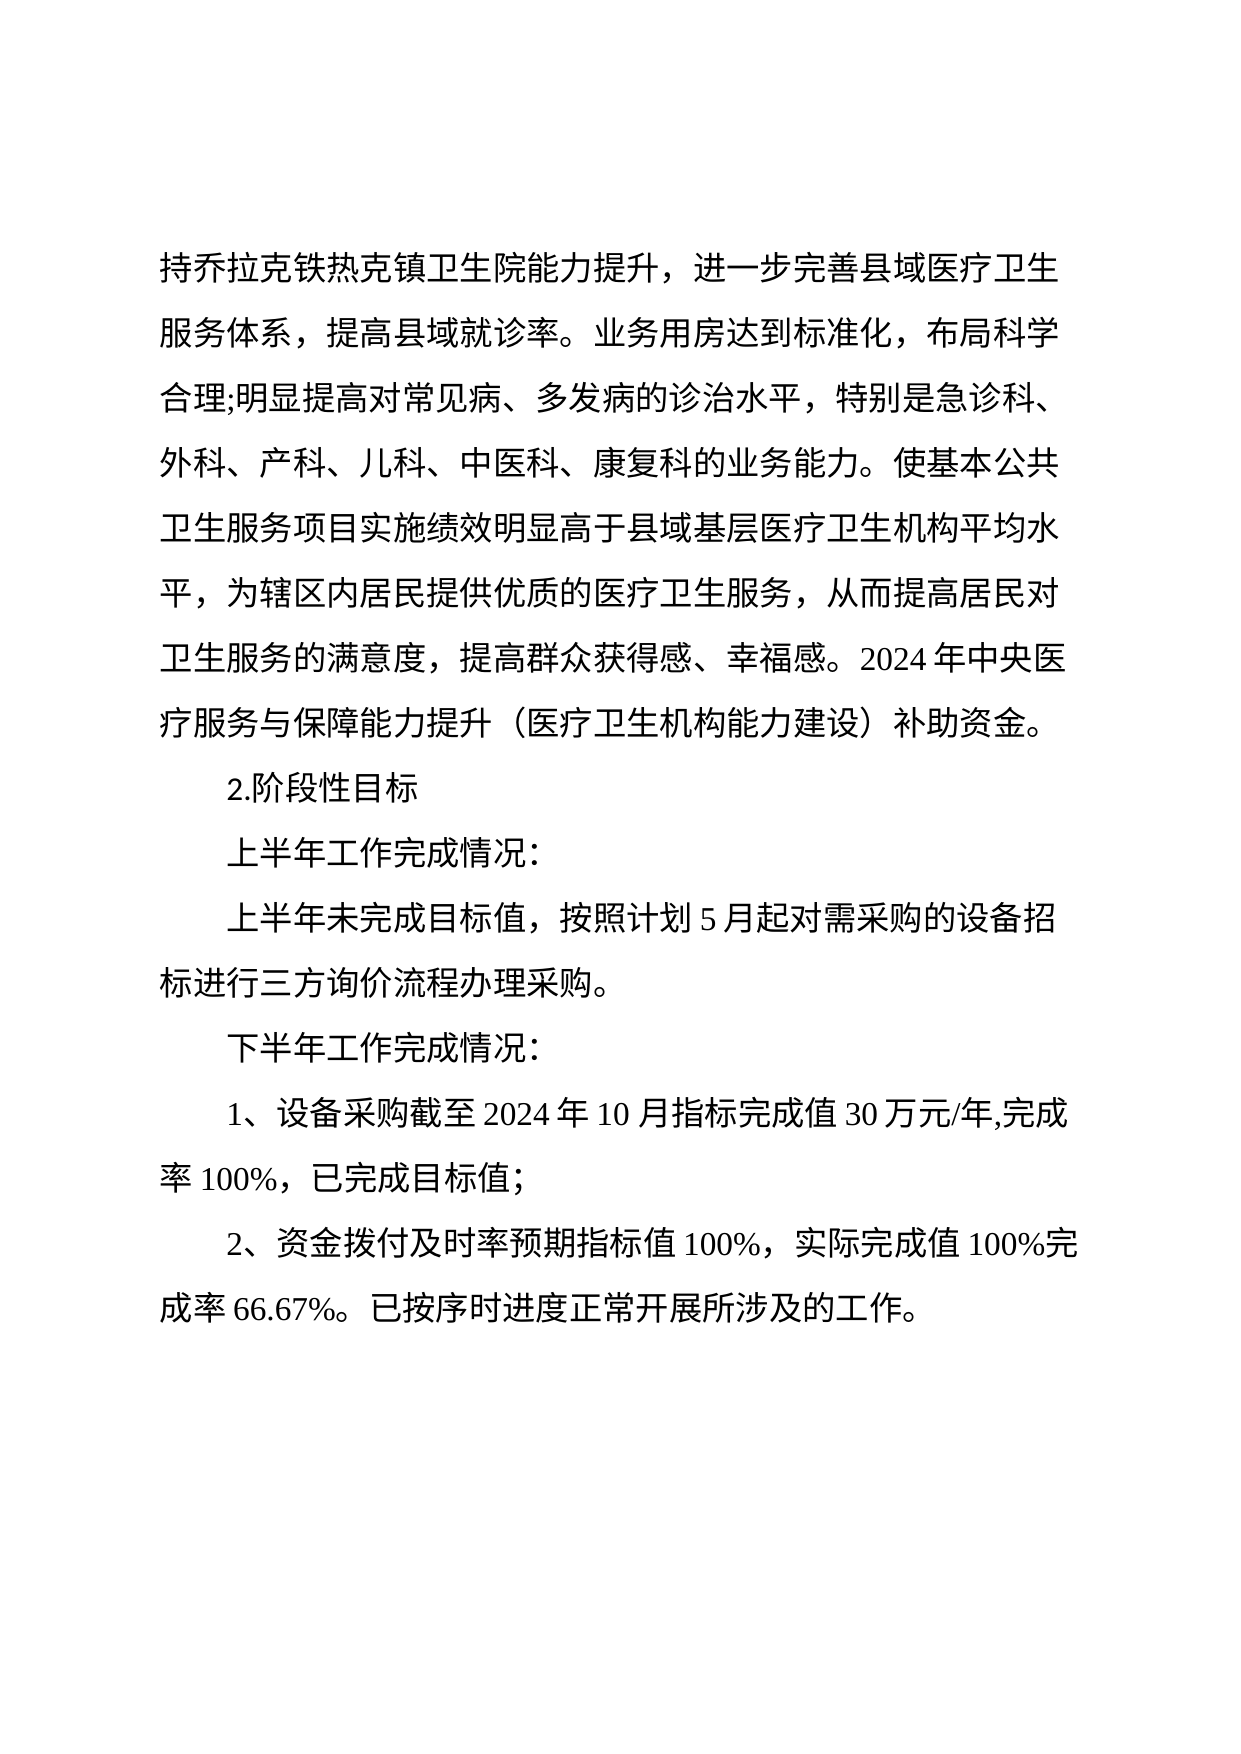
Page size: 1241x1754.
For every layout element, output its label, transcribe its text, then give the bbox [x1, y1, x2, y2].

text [159, 233, 1081, 753]
text 上半年未完成目标值，按照计划5月起对需采购的设备招标进行三方询价流程办理采购。 [159, 883, 1081, 1013]
text 2.阶段性目标 [159, 753, 1081, 818]
text 下半年工作完成情况： [159, 1013, 1081, 1078]
text 2、资金拨付及时率预期指标值100%，实际完成值100%完成率66.67%。已按序时进度正常开展所涉及的工作。 [159, 1208, 1081, 1338]
text 上半年工作完成情况： [159, 818, 1081, 883]
text 1、设备采购截至2024年10 月指标完成值30万元/年,完成率100%，已完成目标值； [159, 1078, 1081, 1208]
